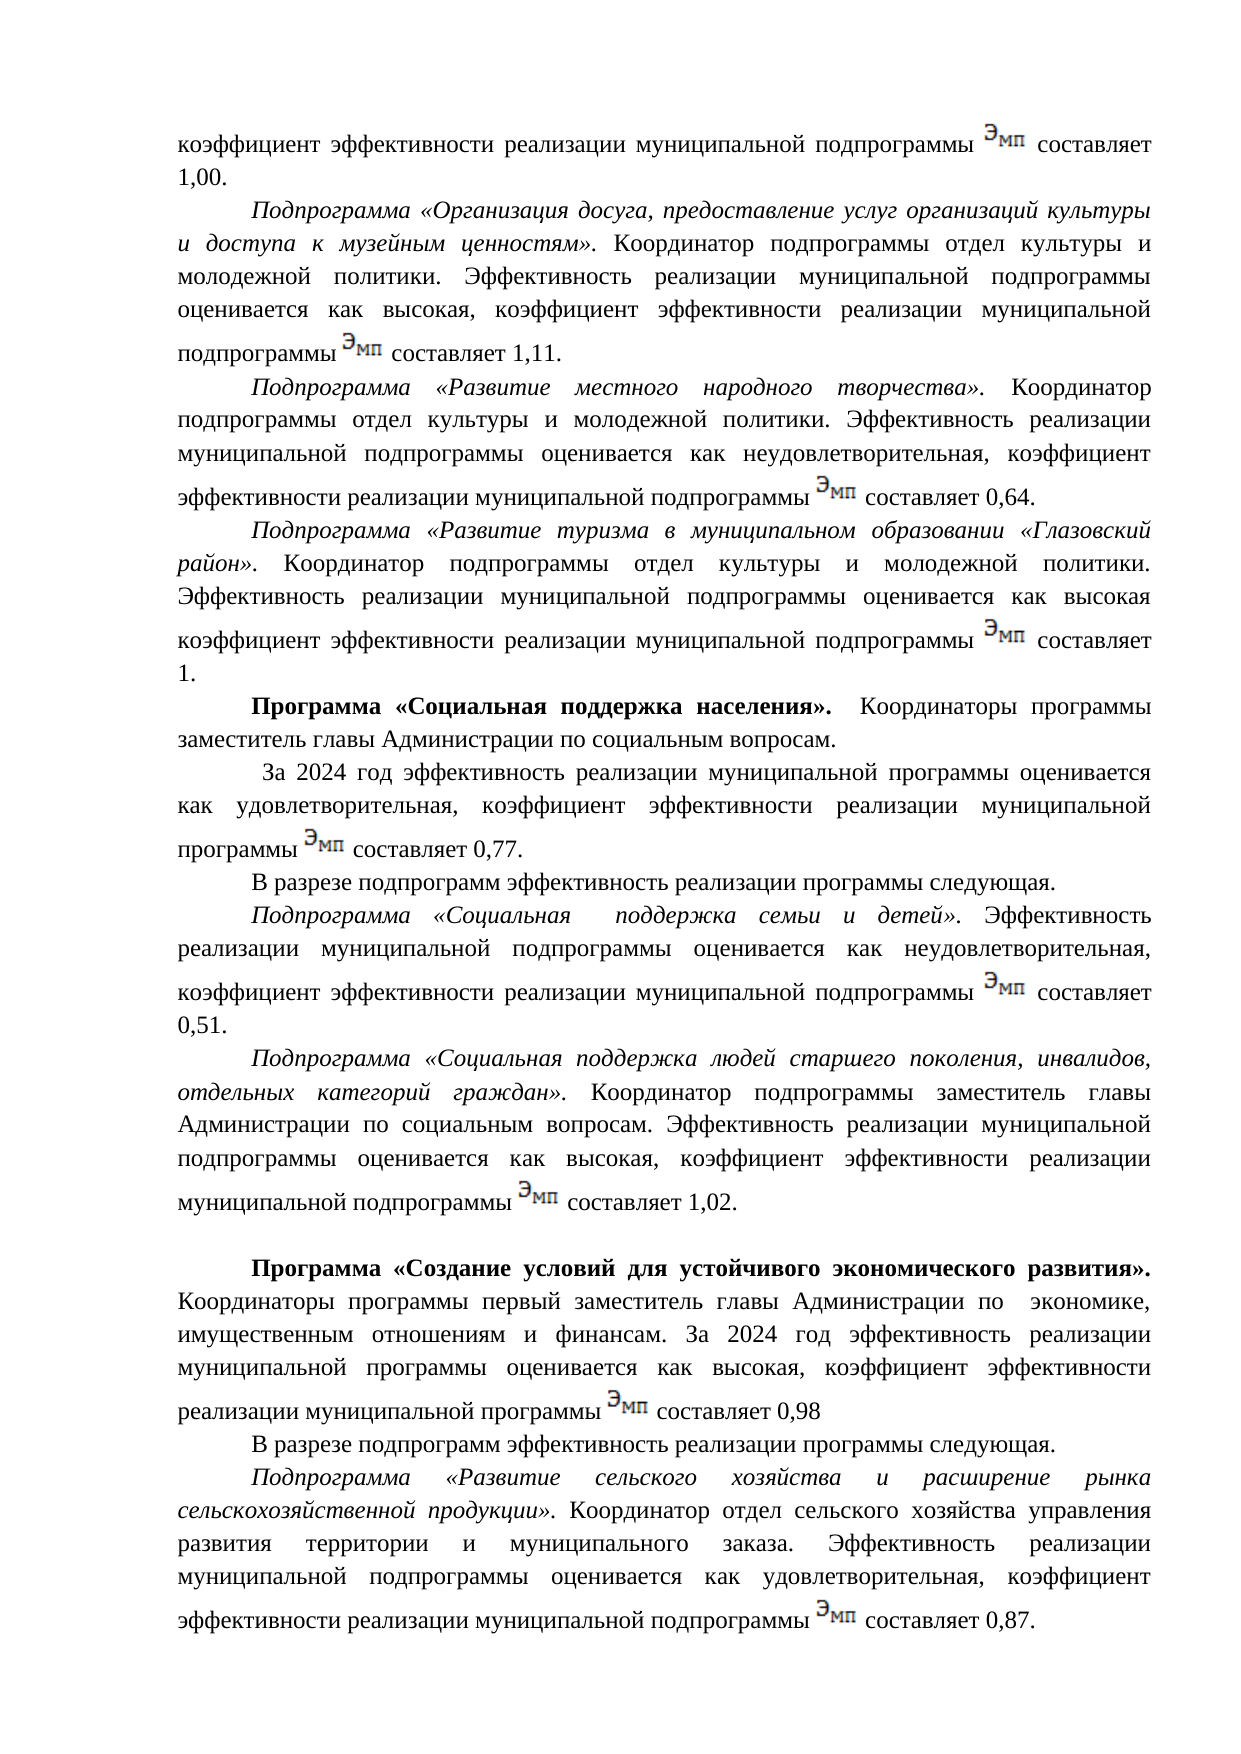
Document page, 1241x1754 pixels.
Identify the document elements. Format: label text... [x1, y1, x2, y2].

text В разрезе подпрограмм эффективность реализации программы следующая. [177, 1429, 1152, 1458]
text В разрезе подпрограмм эффективность реализации программы следующая. [177, 867, 1152, 896]
text За 2024 год эффективность реализации муниципальной программы оценивается как удовлетворительная, коэффициент эффективности реализации муниципальной программы составляет 0,77. [177, 757, 1152, 863]
picture [304, 823, 347, 858]
picture [518, 1175, 561, 1210]
text Программа «Социальная поддержка населения». Координаторы программы заместитель главы Администрации по социальным вопросам. [177, 691, 1152, 753]
text Подпрограмма «Развитие туризма в муниципальном образовании «Глазовский район». Координатор подпрограммы отдел культуры и молодежной политики. Эффективность реализации муниципальной подпрограммы оценивается как высокая коэффициент эффективности реализации муниципальной подпрограммы составляет 1. [177, 515, 1152, 687]
text Программа «Создание условий для устойчивого экономического развития». Координаторы программы первый заместитель главы Администрации по экономике, имущественным отношениям и финансам. За 2024 год эффективность реализации муниципальной программы оценивается как высокая, коэффициент эффективности реализации муниципальной программы составляет 0,98 [177, 1253, 1152, 1425]
picture [984, 966, 1028, 1001]
text Подпрограмма «Развитие местного народного творчества». Координатор подпрограммы отдел культуры и молодежной политики. Эффективность реализации муниципальной подпрограммы оценивается как неудовлетворительная, коэффициент эффективности реализации муниципальной подпрограммы составляет 0,64. [177, 372, 1152, 511]
picture [816, 1594, 859, 1629]
text Подпрограмма «Социальная поддержка людей старшего поколения, инвалидов, отдельных категорий граждан». Координатор подпрограммы заместитель главы Администрации по социальным вопросам. Эффективность реализации муниципальной подпрограммы оценивается как высокая, коэффициент эффективности реализации муниципальной подпрограммы составляет 1,02. [177, 1043, 1152, 1216]
picture [342, 327, 385, 362]
picture [607, 1384, 651, 1420]
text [177, 118, 1152, 191]
text Подпрограмма «Развитие сельского хозяйства и расширение рынка сельскохозяйственной продукции». Координатор отдел сельского хозяйства управления развития территории и муниципального заказа. Эффективность реализации муниципальной подпрограммы оценивается как удовлетворительная, коэффициент эффективности реализации муниципальной подпрограммы составляет 0,87. [177, 1462, 1152, 1634]
picture [984, 118, 1028, 153]
text Подпрограмма «Организация досуга, предоставление услуг организаций культуры и доступа к музейным ценностям». Координатор подпрограммы отдел культуры и молодежной политики. Эффективность реализации муниципальной подпрограммы оценивается как высокая, коэффициент эффективности реализации муниципальной подпрограммы составляет 1,11. [177, 195, 1152, 367]
text Подпрограмма «Социальная поддержка семьи и детей». Эффективность реализации муниципальной подпрограммы оценивается как неудовлетворительная, коэффициент эффективности реализации муниципальной подпрограммы составляет 0,51. [177, 900, 1152, 1039]
picture [816, 470, 859, 505]
picture [984, 613, 1028, 649]
